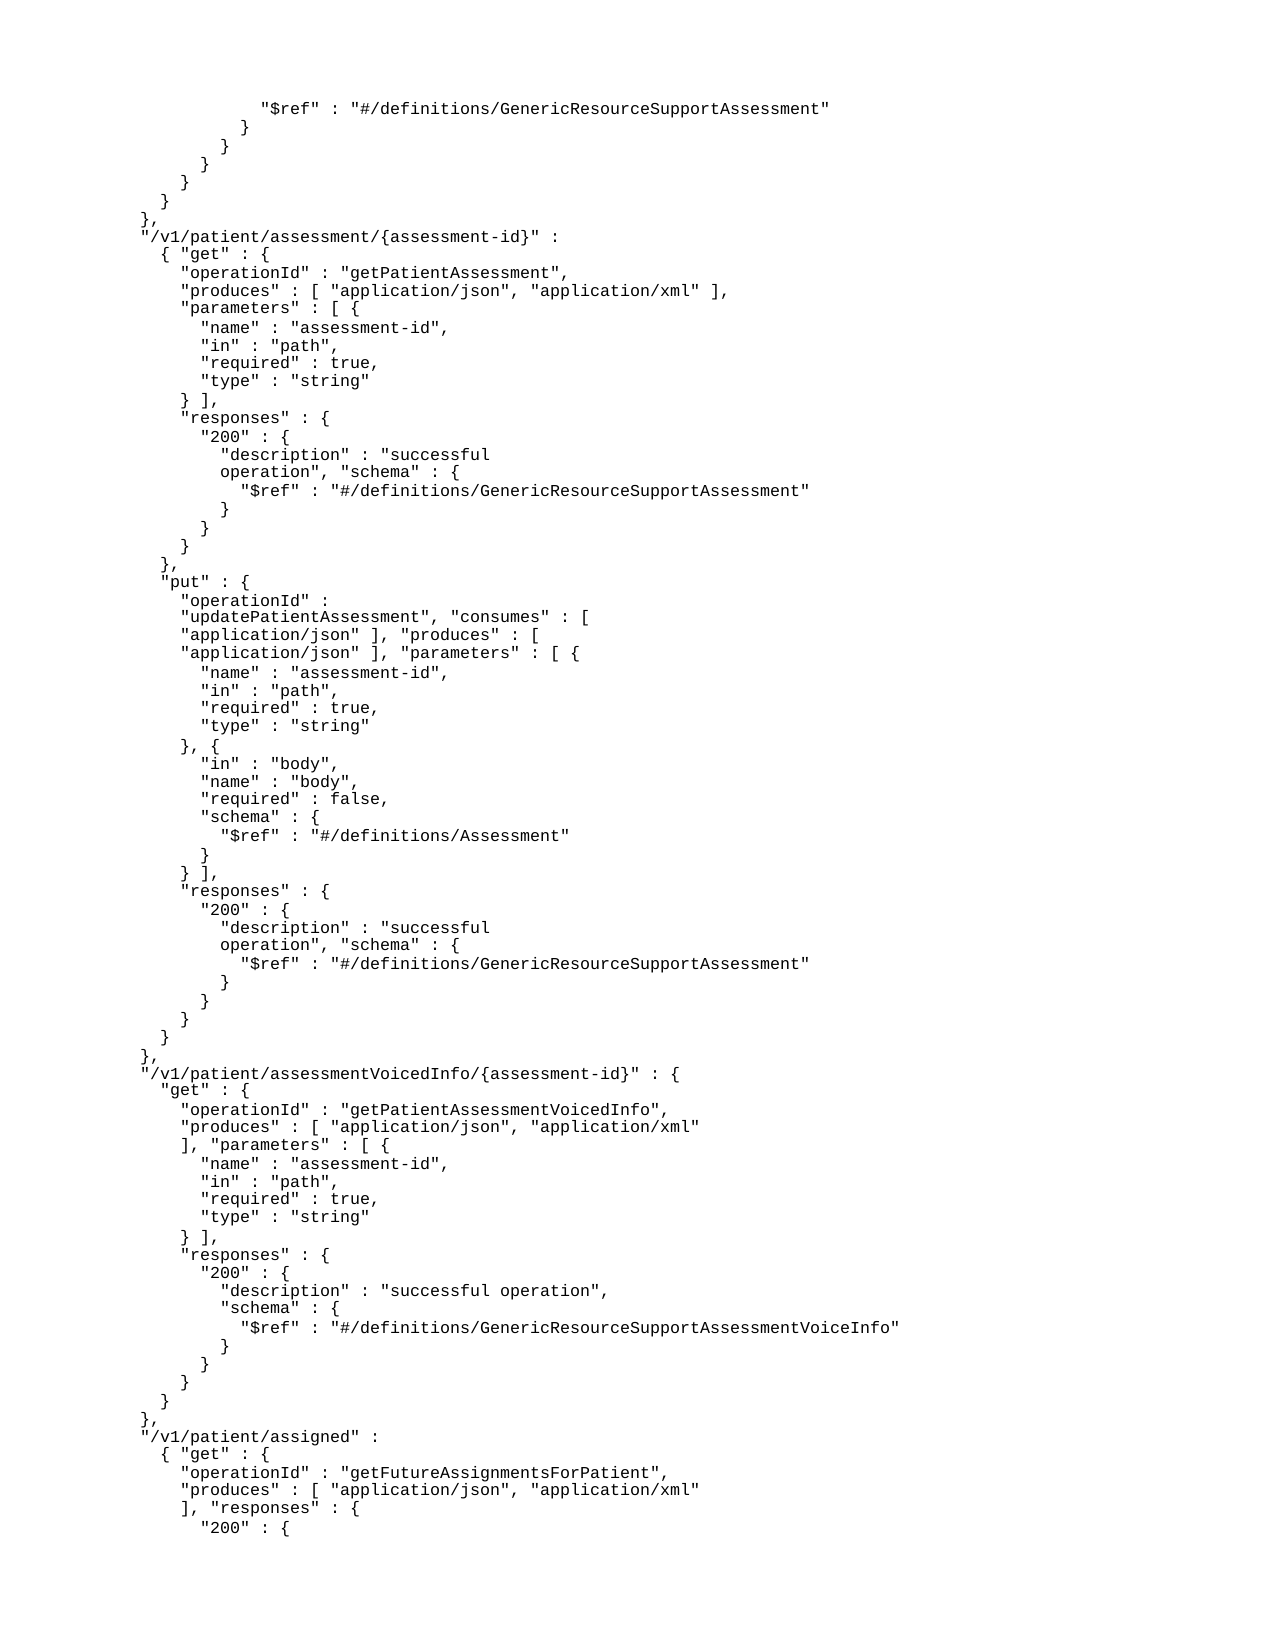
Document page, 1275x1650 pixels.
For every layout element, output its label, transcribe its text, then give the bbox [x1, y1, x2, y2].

text } [160, 1028, 1096, 1046]
text }, { [180, 736, 1096, 754]
text } [200, 991, 1096, 1010]
text "200" : { [200, 900, 1096, 919]
text } [200, 518, 1096, 537]
text } [180, 173, 1096, 191]
text "responses" : { [180, 409, 1096, 427]
text } [200, 1355, 1096, 1373]
text "200" : { [200, 427, 1096, 446]
text "put" : { [138, 573, 272, 591]
text } [200, 155, 1096, 173]
text } [180, 1010, 1096, 1028]
text } [220, 137, 1096, 155]
text } ], [180, 1228, 1096, 1246]
text "/v1/patient/assessmentVoicedInfo/{assessment-id}" : { "get" : { [140, 1065, 720, 1101]
text "operationId" : "getFutureAssignmentsForPatient", "produces" : [ "application/json", "application/xml" ], "responses" : { [180, 1464, 720, 1519]
text } [220, 1337, 1096, 1355]
text "description" : "successful operation", "schema" : { [220, 919, 570, 955]
text "operationId" : "updatePatientAssessment", "consumes" : [ "application/json" ], "produces" : [ "application/json" ], "parameters" : [ { [180, 592, 599, 664]
text } ], [180, 864, 1096, 882]
text }, [140, 1410, 1096, 1428]
text "in" : "body", [200, 754, 1096, 773]
text } [180, 537, 1096, 555]
text } [240, 118, 1096, 137]
text "responses" : { [180, 882, 1096, 900]
text } [180, 1373, 1096, 1392]
text } [220, 973, 1096, 991]
text "in" : "path", "required" : true, "type" : "string" [200, 1173, 416, 1228]
text "in" : "path", "required" : true, "type" : "string" [200, 682, 416, 736]
text "name" : "assessment-id", [200, 319, 1096, 337]
text }, [140, 209, 1096, 228]
text } [200, 846, 1096, 864]
text } ], [180, 391, 1096, 409]
text "/v1/patient/assigned" : { "get" : { [140, 1428, 416, 1464]
text } [160, 191, 1096, 209]
text "operationId" : "getPatientAssessment", [180, 264, 1096, 282]
text "$ref" : "#/definitions/GenericResourceSupportAssessment" [240, 482, 1096, 500]
text "name" : "assessment-id", [200, 664, 1096, 682]
text "$ref" : "#/definitions/GenericResourceSupportAssessmentVoiceInfo" [240, 1319, 1096, 1337]
text "200" : { [200, 1264, 1096, 1282]
text "in" : "path", "required" : true, "type" : "string" [200, 337, 416, 391]
text "$ref" : "#/definitions/GenericResourceSupportAssessment" [240, 955, 1096, 973]
text "produces" : [ "application/json", "application/xml" ], "parameters" : [ { [180, 282, 830, 319]
text "responses" : { [180, 1246, 1096, 1264]
text } [160, 1392, 1096, 1410]
text "description" : "successful operation", "schema" : { [220, 446, 570, 482]
text "/v1/patient/assessment/{assessment-id}" : { "get" : { [140, 228, 570, 264]
text "$ref" : "#/definitions/Assessment" [220, 827, 1096, 846]
text "$ref" : "#/definitions/GenericResourceSupportAssessment" [260, 100, 1096, 118]
text }, [140, 1046, 1096, 1065]
text "name" : "assessment-id", [200, 1155, 1096, 1173]
text "operationId" : "getPatientAssessmentVoicedInfo", "produces" : [ "application/json", "application/xml" ], "parameters" : [ { [180, 1101, 720, 1155]
text "200" : { [200, 1519, 1096, 1537]
text "name" : "body", "required" : false, "schema" : { [200, 773, 416, 827]
text } [220, 500, 1096, 518]
text "description" : "successful operation", "schema" : { [220, 1282, 684, 1319]
text }, [160, 555, 1096, 573]
